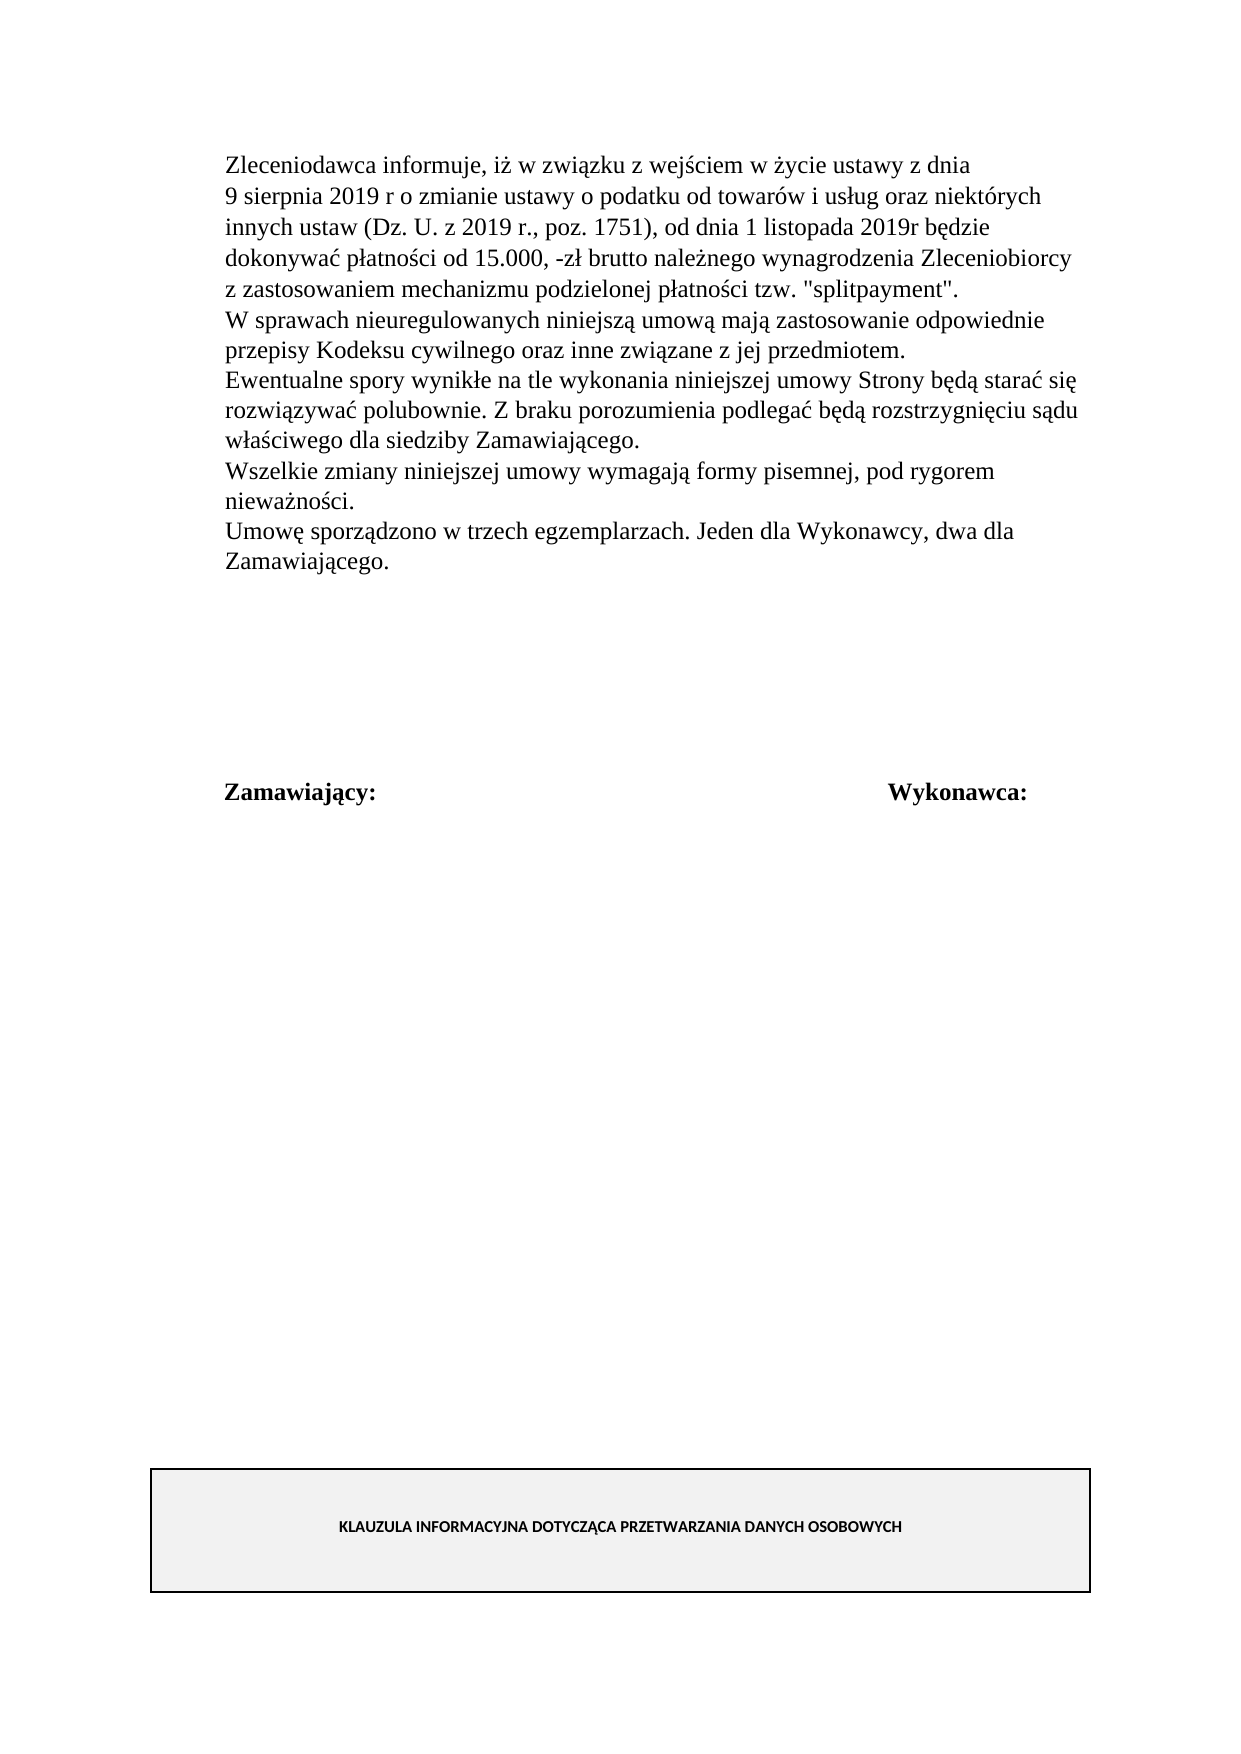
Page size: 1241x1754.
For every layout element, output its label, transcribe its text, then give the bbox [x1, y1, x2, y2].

list Umowę sporządzono w trzech egzemplarzach. Jeden dla Wykonawcy, dwa dla Zamawiającego. [225, 516, 1090, 575]
list Wszelkie zmiany niniejszej umowy wymagają formy pisemnej, pod rygorem nieważności. [225, 456, 1090, 514]
list W sprawach nieuregulowanych niniejszą umową mają zastosowanie odpowiednie przepisy Kodeksu cywilnego oraz inne związane z jej przedmiotem. [225, 305, 1090, 364]
list Ewentualne spory wynikłe na tle wykonania niniejszej umowy Strony będą starać się rozwiązywać polubownie. Z braku porozumienia podlegać będą rozstrzygnięciu sądu właściwego dla siedziby Zamawiającego. [225, 365, 1090, 454]
text Zamawiający: Wykonawca: [150, 777, 1090, 806]
table_header KLAUZULA INFORMACYJNA DOTYCZĄCA PRZETWARZANIA DANYCH OSOBOWYCH [152, 1470, 1089, 1591]
list Zleceniodawca informuje, iż w związku z wejściem w życie ustawy z dnia 9 sierpnia 2019 r o zmianie ustawy o podatku od towarów i usług oraz niektórych innych ustaw (Dz. U. z 2019 r., poz. 1751), od dnia 1 listopada 2019r będzie dokonywać płatności od 15.000, -zł brutto należnego wynagrodzenia Zleceniobiorcy z zastosowaniem mechanizmu podzielonej płatności tzw. "splitpayment". [225, 150, 1090, 303]
